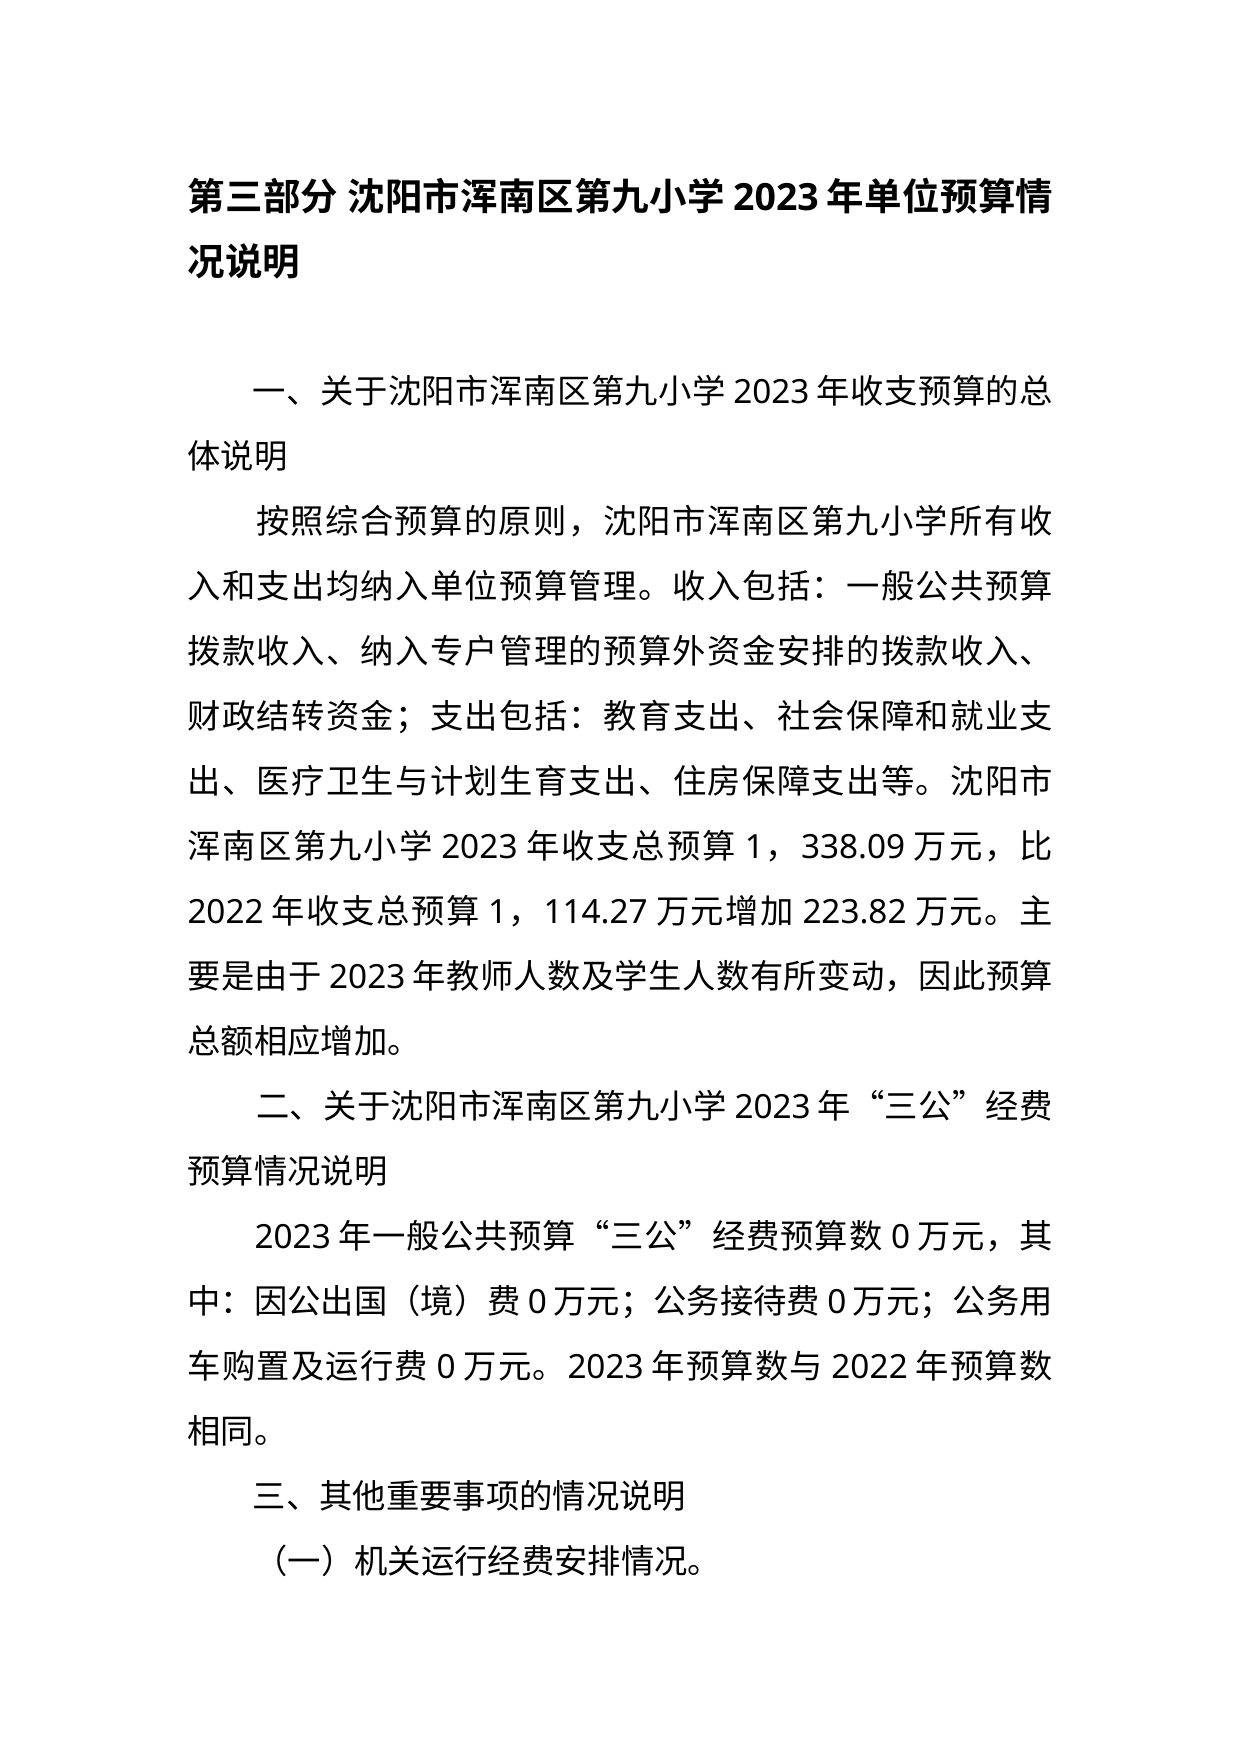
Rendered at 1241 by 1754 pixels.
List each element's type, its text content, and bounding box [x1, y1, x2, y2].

text 一、关于沈阳市浑南区第九小学2023年收支预算的总体说明 [187, 357, 1053, 487]
text 第三部分 沈阳市浑南区第九小学2023年单位预算情况说明 [187, 162, 1053, 292]
text 二、关于沈阳市浑南区第九小学2023年“三公”经费预算情况说明 [187, 1072, 1053, 1202]
text （一）机关运行经费安排情况。 [187, 1527, 1053, 1592]
text 2023年一般公共预算“三公”经费预算数0万元，其中：因公出国（境）费0万元；公务接待费0万元；公务用车购置及运行费0万元。2023年预算数与2022年预算数相同。 [187, 1202, 1053, 1462]
text 三、其他重要事项的情况说明 [187, 1462, 1053, 1527]
text 按照综合预算的原则，沈阳市浑南区第九小学所有收入和支出均纳入单位预算管理。收入包括：一般公共预算拨款收入、纳入专户管理的预算外资金安排的拨款收入、财政结转资金；支出包括：教育支出、社会保障和就业支出、医疗卫生与计划生育支出、住房保障支出等。沈阳市浑南区第九小学2023年收支总预算1，338.09万元，比2022年收支总预算1，114.27万元增加223.82万元。主要是由于2023年教师人数及学生人数有所变动，因此预算总额相应增加。 [187, 487, 1053, 1072]
